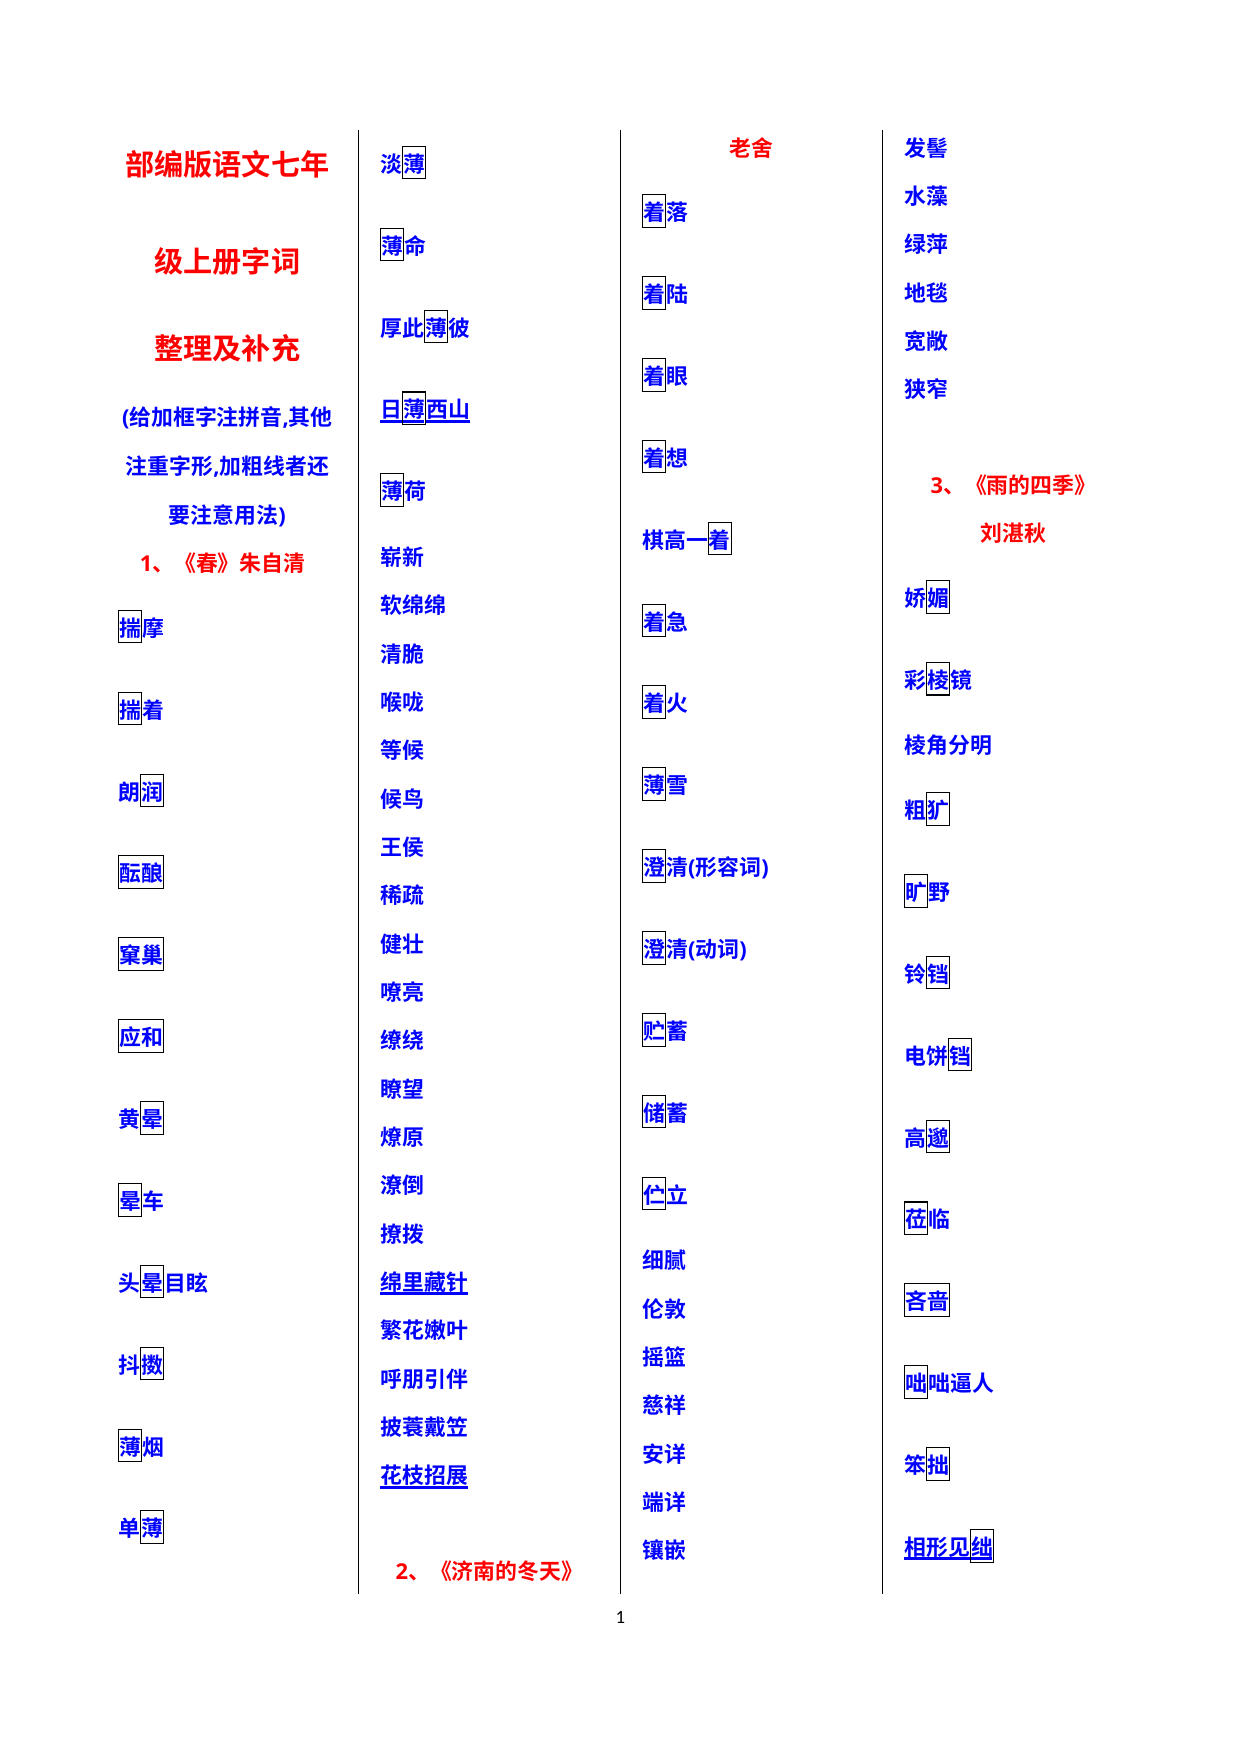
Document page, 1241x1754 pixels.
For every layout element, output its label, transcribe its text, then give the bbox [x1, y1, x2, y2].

text 2、《济南的冬天》 [380, 1554, 598, 1586]
text (给加框字注拼音,其他注重字形,加粗线者还要注意用法) [118, 400, 336, 530]
text 朗润 [118, 758, 336, 823]
text 王侯 [380, 829, 598, 862]
text 窠巢 [118, 922, 336, 987]
text 瞭望 [380, 1071, 598, 1104]
text 贮蓄 [642, 997, 860, 1062]
text 着落 [642, 178, 860, 243]
text 着眼 [642, 342, 860, 407]
text 着火 [642, 670, 860, 735]
text 厚此薄彼 [380, 294, 598, 359]
text 晕车 [118, 1167, 336, 1232]
text 着急 [642, 588, 860, 653]
text 整理及补充 [118, 314, 336, 379]
text 黄晕 [118, 1085, 336, 1150]
text 咄咄逼人 [904, 1349, 1122, 1414]
text 储蓄 [642, 1079, 860, 1144]
text 薄烟 [118, 1413, 336, 1478]
text 候鸟 [380, 781, 598, 814]
text 着陆 [642, 260, 860, 325]
text 1、《春》朱自清 [118, 546, 336, 578]
text 清脆 [380, 636, 598, 669]
text 安详 [642, 1436, 860, 1469]
text 崭新 [380, 539, 598, 572]
text 3、《雨的四季》 [904, 468, 1122, 500]
text 刘湛秋 [904, 516, 1122, 548]
text 应和 [118, 1003, 336, 1068]
text 旷野 [904, 858, 1122, 923]
text 健壮 [380, 926, 598, 959]
text 淡薄 [380, 130, 598, 195]
text 单薄 [118, 1495, 336, 1560]
text 燎原 [380, 1119, 598, 1152]
text 娇媚 [904, 564, 1122, 629]
text 薄荷 [380, 458, 598, 523]
text 着想 [642, 424, 860, 489]
text 慈祥 [642, 1388, 860, 1420]
text 粗犷 [904, 776, 1122, 841]
text 发髻 [904, 130, 1122, 163]
text 高邈 [904, 1104, 1122, 1169]
text 部编版语文七年级上册字词 [118, 130, 336, 293]
text 伫立 [642, 1161, 860, 1226]
text 酝酿 [118, 840, 336, 905]
text 铃铛 [904, 940, 1122, 1005]
text 摇篮 [642, 1339, 860, 1372]
text 相形见绌 [904, 1513, 1122, 1578]
text 薄命 [380, 212, 598, 277]
text 嘹亮 [380, 974, 598, 1007]
text 镶嵌 [642, 1533, 860, 1565]
text 日薄西山 [380, 376, 598, 441]
text 披蓑戴笠 [380, 1409, 598, 1442]
text 伦敦 [642, 1291, 860, 1324]
text 电饼铛 [904, 1022, 1122, 1087]
text 吝啬 [904, 1268, 1122, 1333]
text 细腻 [642, 1243, 860, 1275]
text 等候 [380, 733, 598, 765]
text 老舍 [642, 130, 860, 163]
text 揣摩 [118, 594, 336, 659]
text 花枝招展 [380, 1458, 598, 1490]
text 抖擞 [118, 1331, 336, 1396]
text 彩棱镜 [904, 646, 1122, 711]
text 稀疏 [380, 878, 598, 910]
text 水藻 [904, 178, 1122, 211]
text 笨拙 [904, 1431, 1122, 1496]
text 莅临 [904, 1186, 1122, 1251]
text 喉咙 [380, 684, 598, 717]
text 端详 [642, 1484, 860, 1517]
text 澄清(动词) [642, 915, 860, 980]
text 软绵绵 [380, 588, 598, 620]
text 绿萍 [904, 227, 1122, 259]
text 宽敞 [904, 323, 1122, 356]
text 繁花嫩叶 [380, 1313, 598, 1345]
text 呼朋引伴 [380, 1361, 598, 1394]
text 撩拨 [380, 1216, 598, 1249]
text 地毯 [904, 275, 1122, 308]
text 绵里藏针 [380, 1264, 598, 1297]
text 棱角分明 [904, 728, 1122, 761]
text 潦倒 [380, 1168, 598, 1200]
text 薄雪 [642, 752, 860, 817]
text 缭绕 [380, 1023, 598, 1055]
text 棋高一着 [642, 506, 860, 571]
text 揣着 [118, 676, 336, 741]
text 澄清(形容词) [642, 833, 860, 898]
text 头晕目眩 [118, 1249, 336, 1314]
text 狭窄 [904, 372, 1122, 404]
